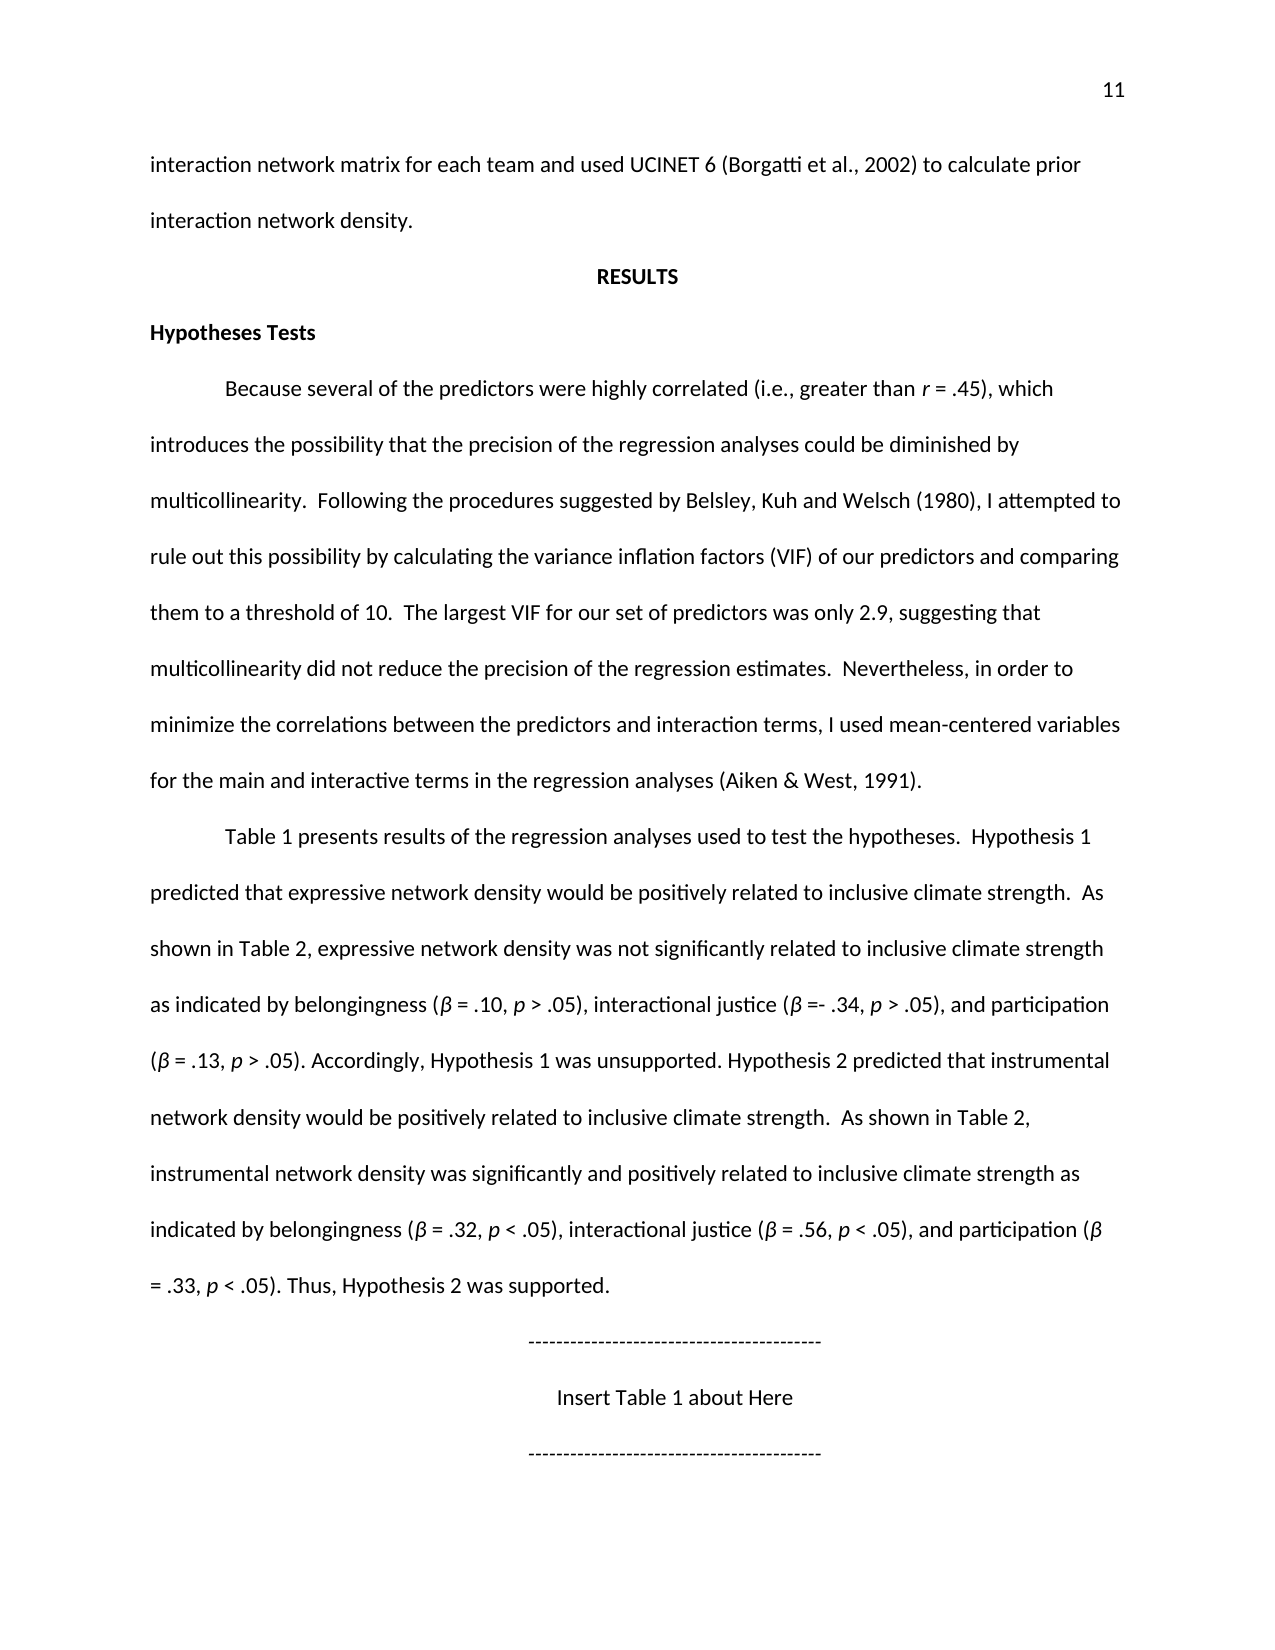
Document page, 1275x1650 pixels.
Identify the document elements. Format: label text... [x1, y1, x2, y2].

text Because several of the predictors were highly correlated (i.e., greater than r = .45), which introduces the possibility that the precision of the regression analyses could be diminished by multicollinearity. Following the procedures suggested by Belsley, Kuh and Welsch (1980), I attempted to rule out this possibility by calculating the variance inflation factors (VIF) of our predictors and comparing them to a threshold of 10. The largest VIF for our set of predictors was only 2.9, suggesting that multicollinearity did not reduce the precision of the regression estimates. Nevertheless, in order to minimize the correlations between the predictors and interaction terms, I used mean-centered variables for the main and interactive terms in the regression analyses (Aiken & West, 1991). [150, 374, 1125, 794]
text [150, 150, 1125, 234]
text Hypotheses Tests [150, 318, 1125, 346]
text Insert Table 1 about Here [150, 1383, 1125, 1411]
text RESULTS [150, 262, 1125, 290]
text ------------------------------------------ [150, 1439, 1125, 1467]
text ------------------------------------------ [150, 1327, 1125, 1355]
text Table 1 presents results of the regression analyses used to test the hypotheses. Hypothesis 1 predicted that expressive network density would be positively related to inclusive climate strength. As shown in Table 2, expressive network density was not significantly related to inclusive climate strength as indicated by belongingness (β = .10, p > .05), interactional justice (β =- .34, p > .05), and participation (β = .13, p > .05). Accordingly, Hypothesis 1 was unsupported. Hypothesis 2 predicted that instrumental network density would be positively related to inclusive climate strength. As shown in Table 2, instrumental network density was significantly and positively related to inclusive climate strength as indicated by belongingness (β = .32, p < .05), interactional justice (β = .56, p < .05), and participation (β = .33, p < .05). Thus, Hypothesis 2 was supported. [150, 822, 1125, 1299]
